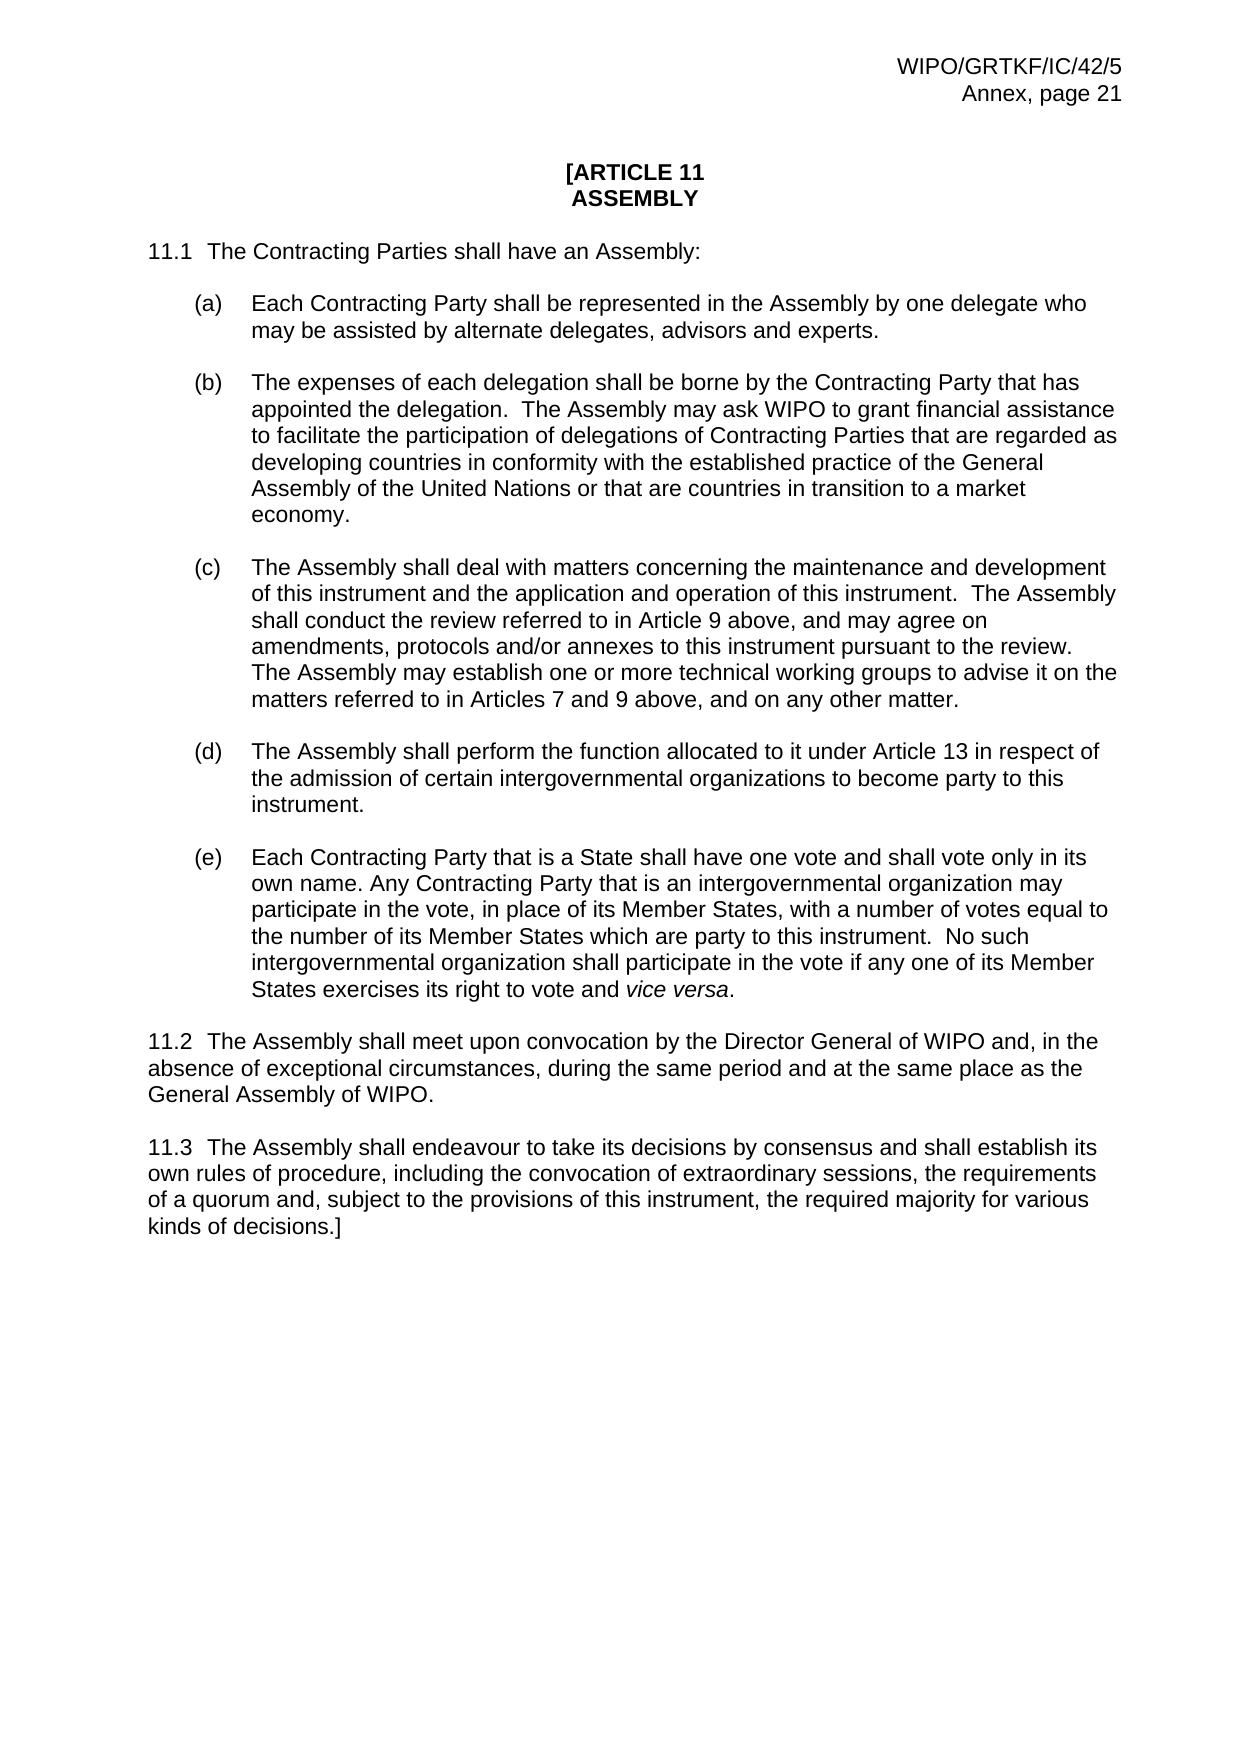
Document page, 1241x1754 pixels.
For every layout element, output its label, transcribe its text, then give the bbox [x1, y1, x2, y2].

text 11.1 The Contracting Parties shall have an Assembly: [148, 238, 1122, 264]
list The Assembly shall deal with matters concerning the maintenance and development of this instrument and the application and operation of this instrument. The Assembly shall conduct the review referred to in Article 9 above, and may agree on amendments, protocols and/or annexes to this instrument pursuant to the review. The Assembly may establish one or more technical working groups to advise it on the matters referred to in Articles 7 and 9 above, and on any other matter. [194, 554, 1122, 712]
text 11.2 The Assembly shall meet upon convocation by the Director General of WIPO and, in the absence of exceptional circumstances, during the same period and at the same place as the General Assembly of WIPO. [148, 1028, 1122, 1107]
list Each Contracting Party shall be represented in the Assembly by one delegate who may be assisted by alternate delegates, advisors and experts. [194, 290, 1122, 343]
text [ARTICLE 11 [148, 158, 1122, 185]
text 11.3 The Assembly shall endeavour to take its decisions by consensus and shall establish its own rules of procedure, including the convocation of extraordinary sessions, the requirements of a quorum and, subject to the provisions of this instrument, the required majority for various kinds of decisions.] [148, 1134, 1122, 1239]
list Each Contracting Party that is a State shall have one vote and shall vote only in its own name. Any Contracting Party that is an intergovernmental organization may participate in the vote, in place of its Member States, with a number of votes equal to the number of its Member States which are party to this instrument. No such intergovernmental organization shall participate in the vote if any one of its Member States exercises its right to vote and vice versa. [194, 844, 1122, 1002]
list The Assembly shall perform the function allocated to it under Article 13 in respect of the admission of certain intergovernmental organizations to become party to this instrument. [194, 738, 1122, 817]
list The expenses of each delegation shall be borne by the Contracting Party that has appointed the delegation. The Assembly may ask WIPO to grant financial assistance to facilitate the participation of delegations of Contracting Parties that are regarded as developing countries in conformity with the established practice of the General Assembly of the United Nations or that are countries in transition to a market economy. [194, 369, 1122, 527]
text ASSEMBLY [148, 185, 1122, 211]
